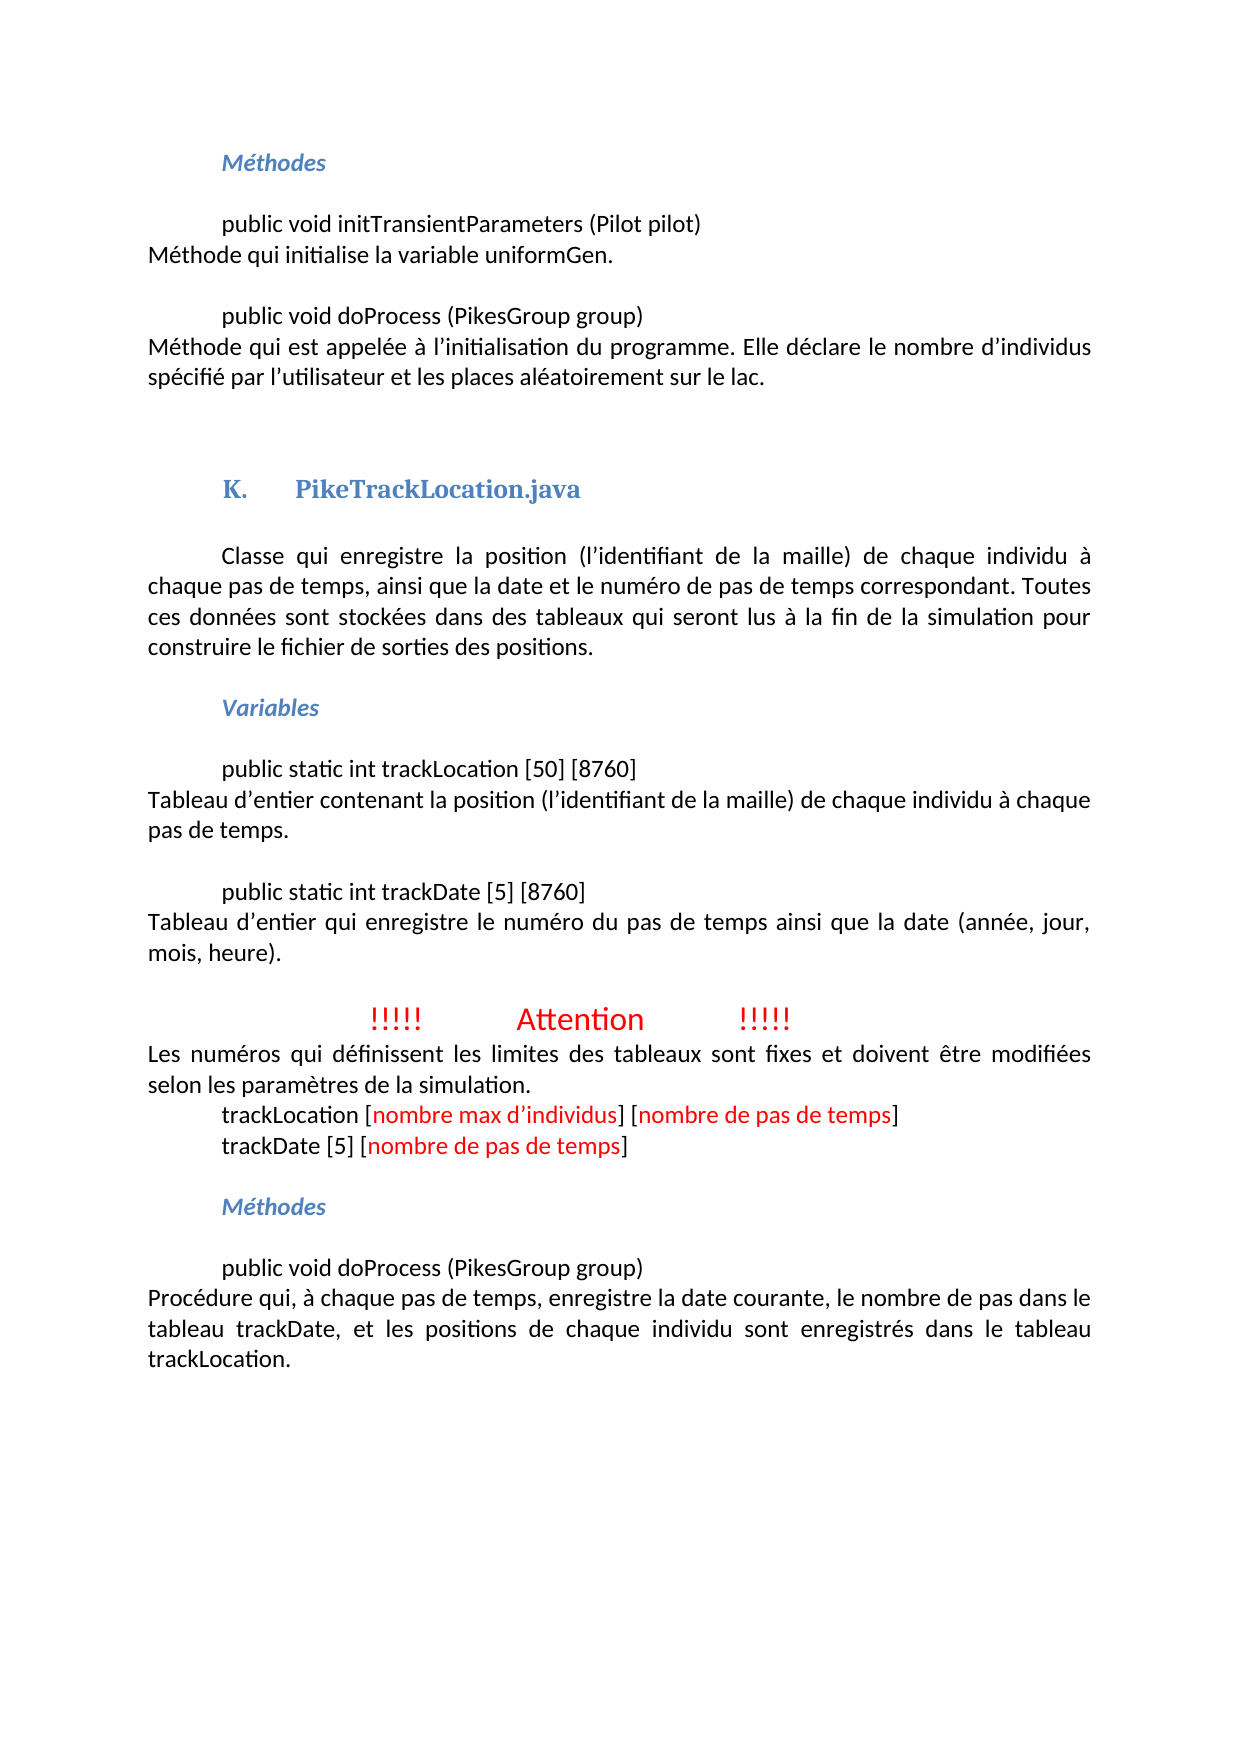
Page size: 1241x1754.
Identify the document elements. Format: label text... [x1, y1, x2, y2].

text Variables [221, 692, 1093, 723]
text public static int trackLocation [50] [8760] [148, 753, 1093, 784]
text public void initTransientParameters (Pilot pilot) [148, 209, 1093, 239]
text Méthodes [221, 1191, 1093, 1222]
text trackLocation [nombre max d’individus] [nombre de pas de temps] [148, 1099, 1093, 1130]
text Procédure qui, à chaque pas de temps, enregistre la date courante, le nombre de pas dans le tableau trackDate, et les positions de chaque individu sont enregistrés dans le tableau trackLocation. [148, 1283, 1093, 1374]
text Méthode qui est appelée à l’initialisation du programme. Elle déclare le nombre d’individus spécifié par l’utilisateur et les places aléatoirement sur le lac. [148, 331, 1093, 392]
text trackDate [5] [nombre de pas de temps] [148, 1130, 1093, 1161]
text Tableau d’entier qui enregistre le numéro du pas de temps ainsi que la date (année, jour, mois, heure). [148, 906, 1093, 967]
text !!!!! Attention !!!!! [295, 998, 1093, 1038]
text public void doProcess (PikesGroup group) [148, 1252, 1093, 1283]
text Les numéros qui définissent les limites des tableaux sont fixes et doivent être modifiées selon les paramètres de la simulation. [148, 1038, 1093, 1099]
subtitle PikeTrackLocation.java [223, 474, 1093, 505]
text Tableau d’entier contenant la position (l’identifiant de la maille) de chaque individu à chaque pas de temps. [148, 784, 1093, 845]
text Méthodes [221, 148, 1093, 178]
text public void doProcess (PikesGroup group) [148, 300, 1093, 331]
text Classe qui enregistre la position (l’identifiant de la maille) de chaque individu à chaque pas de temps, ainsi que la date et le numéro de pas de temps correspondant. Toutes ces données sont stockées dans des tableaux qui seront lus à la fin de la simulation pour construire le fichier de sorties des positions. [148, 540, 1093, 662]
text Méthode qui initialise la variable uniformGen. [148, 239, 1093, 270]
text public static int trackDate [5] [8760] [148, 876, 1093, 906]
